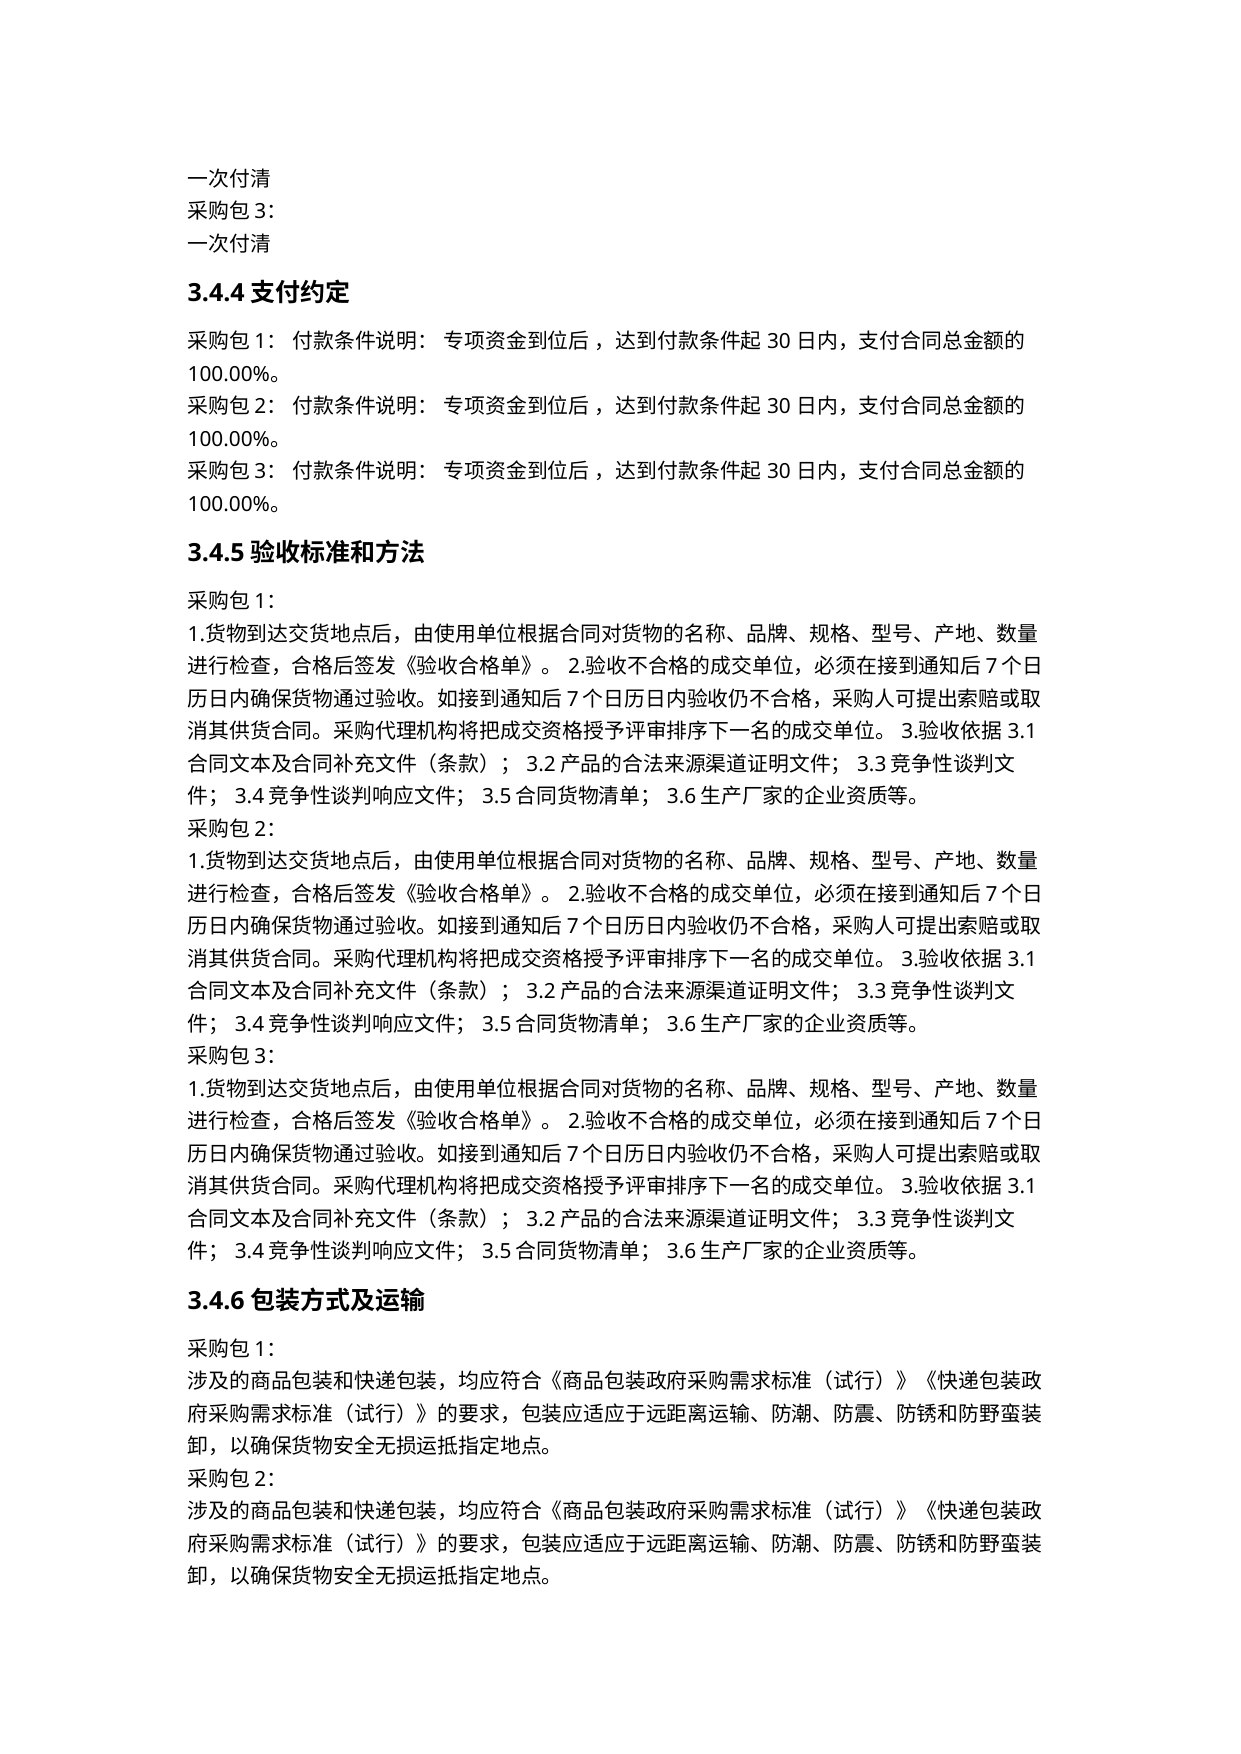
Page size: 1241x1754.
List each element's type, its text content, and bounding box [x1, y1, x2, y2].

text 1.货物到达交货地点后，由使用单位根据合同对货物的名称、品牌、规格、型号、产地、数量进行检查，合格后签发《验收合格单》。 2.验收不合格的成交单位，必须在接到通知后7个日历日内确保货物通过验收。如接到通知后7个日历日内验收仍不合格，采购人可提出索赔或取消其供货合同。采购代理机构将把成交资格授予评审排序下一名的成交单位。 3.验收依据 3.1合同文本及合同补充文件（条款）； 3.2产品的合法来源渠道证明文件； 3.3竞争性谈判文件； 3.4竞争性谈判响应文件； 3.5合同货物清单； 3.6生产厂家的企业资质等。 [187, 617, 1053, 812]
text 采购包2： [187, 812, 1053, 844]
text 采购包2： 付款条件说明： 专项资金到位后 ，达到付款条件起 30 日内，支付合同总金额的 100.00%。 [187, 389, 1053, 454]
text 1.货物到达交货地点后，由使用单位根据合同对货物的名称、品牌、规格、型号、产地、数量进行检查，合格后签发《验收合格单》。 2.验收不合格的成交单位，必须在接到通知后7个日历日内确保货物通过验收。如接到通知后7个日历日内验收仍不合格，采购人可提出索赔或取消其供货合同。采购代理机构将把成交资格授予评审排序下一名的成交单位。 3.验收依据 3.1合同文本及合同补充文件（条款）； 3.2产品的合法来源渠道证明文件； 3.3竞争性谈判文件； 3.4竞争性谈判响应文件； 3.5合同货物清单； 3.6生产厂家的企业资质等。 [187, 1072, 1053, 1267]
text 采购包3： [187, 1039, 1053, 1072]
text 3.4.6包装方式及运输 [187, 1267, 1053, 1332]
text 一次付清 [187, 162, 1053, 194]
text 1.货物到达交货地点后，由使用单位根据合同对货物的名称、品牌、规格、型号、产地、数量进行检查，合格后签发《验收合格单》。 2.验收不合格的成交单位，必须在接到通知后7个日历日内确保货物通过验收。如接到通知后7个日历日内验收仍不合格，采购人可提出索赔或取消其供货合同。采购代理机构将把成交资格授予评审排序下一名的成交单位。 3.验收依据 3.1合同文本及合同补充文件（条款）； 3.2产品的合法来源渠道证明文件； 3.3竞争性谈判文件； 3.4竞争性谈判响应文件； 3.5合同货物清单； 3.6生产厂家的企业资质等。 [187, 844, 1053, 1039]
text 采购包3： [187, 194, 1053, 227]
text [187, 1494, 1053, 1592]
text 采购包3： 付款条件说明： 专项资金到位后 ，达到付款条件起 30 日内，支付合同总金额的 100.00%。 [187, 454, 1053, 519]
text 3.4.5验收标准和方法 [187, 519, 1053, 584]
text 采购包1： [187, 1332, 1053, 1364]
text 3.4.4支付约定 [187, 259, 1053, 324]
text 采购包1： 付款条件说明： 专项资金到位后 ，达到付款条件起 30 日内，支付合同总金额的 100.00%。 [187, 324, 1053, 389]
text 采购包2： [187, 1462, 1053, 1494]
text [187, 1364, 1053, 1462]
text 一次付清 [187, 227, 1053, 259]
text 采购包1： [187, 584, 1053, 617]
